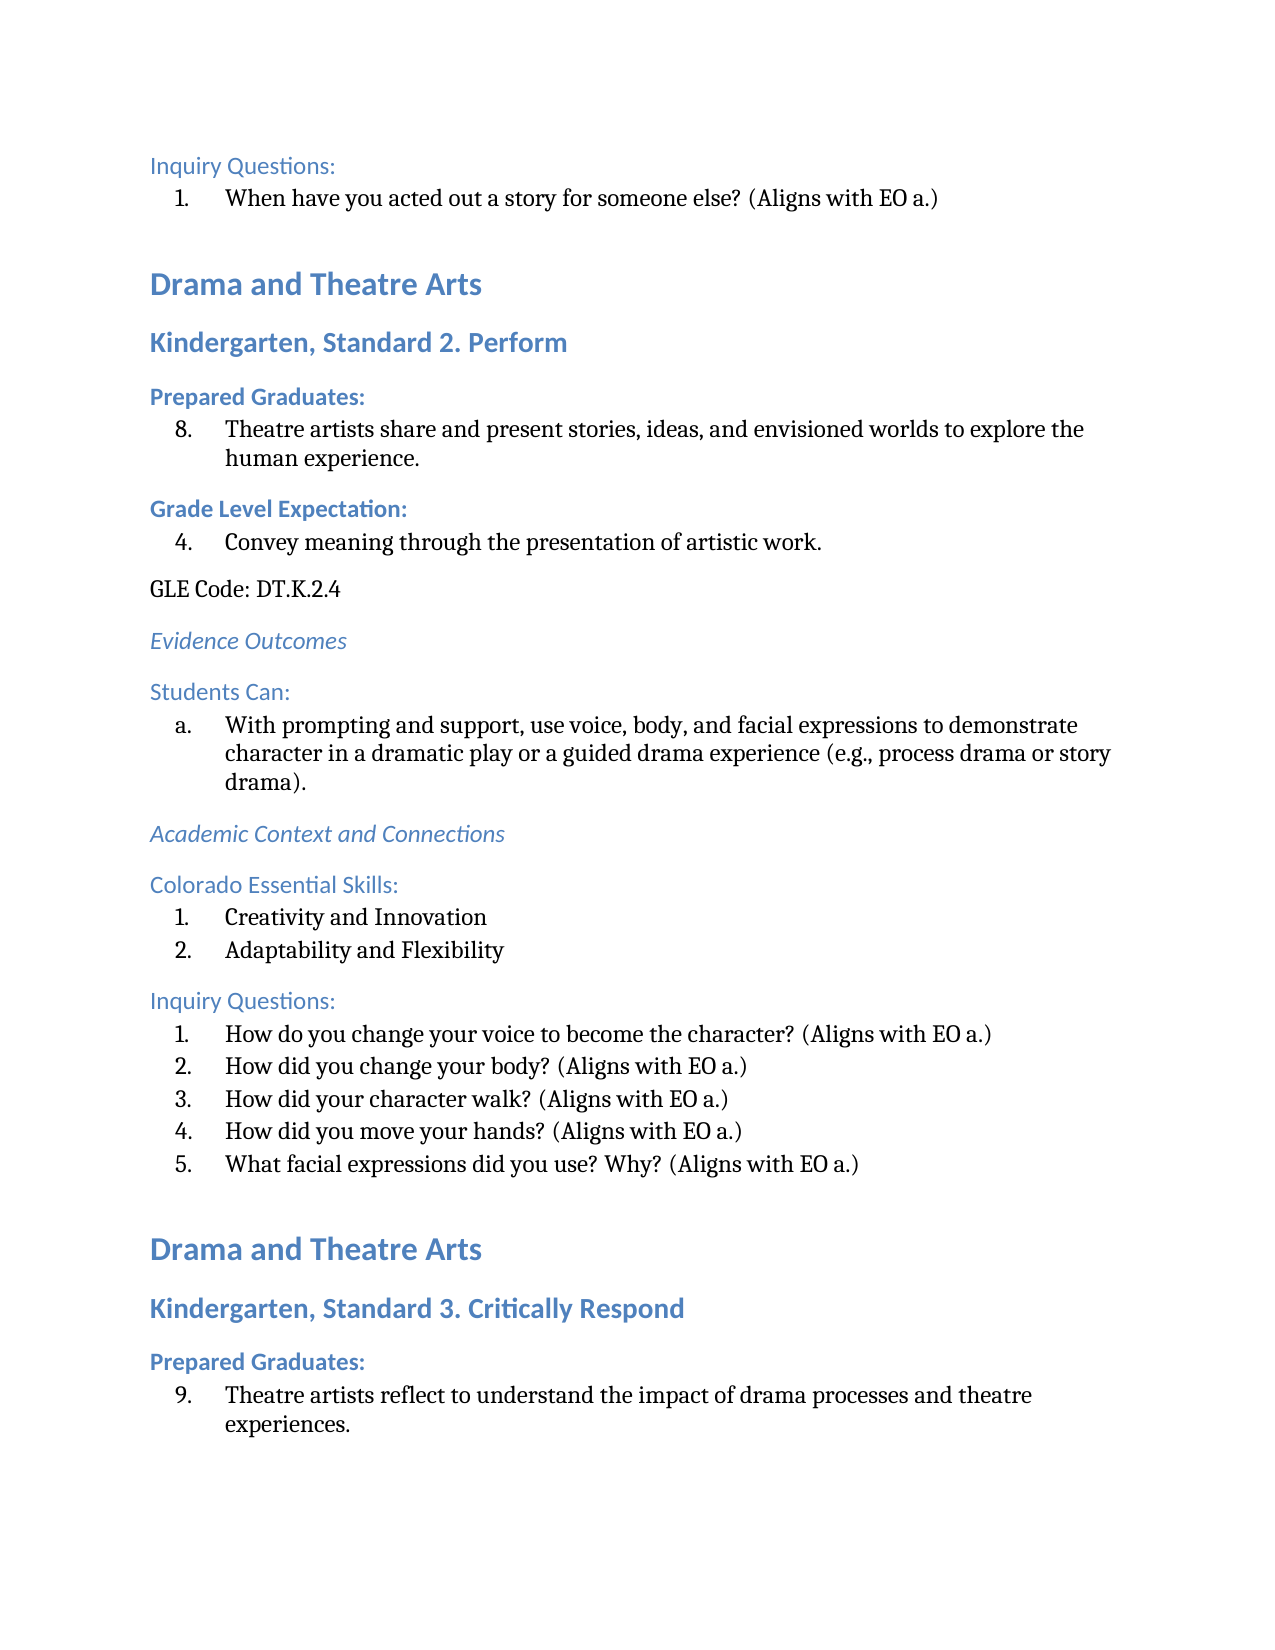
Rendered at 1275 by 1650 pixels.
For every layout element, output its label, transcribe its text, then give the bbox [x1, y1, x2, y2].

list Adaptability and Flexibility [175, 936, 1125, 964]
list How did you change your body? (Aligns with EO a.) [175, 1052, 1125, 1081]
subtitle Grade Level Expectation: [150, 494, 1125, 524]
subtitle Academic Context and Connections [150, 818, 1125, 848]
text GLE Code: DT.K.2.4 [150, 575, 1125, 604]
subtitle Students Can: [150, 676, 1125, 707]
list Creativity and Innovation [175, 903, 1125, 932]
list Convey meaning through the presentation of artistic work. [175, 528, 1125, 557]
subtitle Drama and Theatre Arts [150, 263, 1125, 304]
list Theatre artists share and present stories, ideas, and envisioned worlds to explore the human experience. [175, 415, 1125, 473]
subtitle Drama and Theatre Arts [150, 1228, 1125, 1269]
list How did you move your hands? (Aligns with EO a.) [175, 1117, 1125, 1146]
subtitle Prepared Graduates: [150, 1346, 1125, 1377]
list Theatre artists reflect to understand the impact of drama processes and theatre experiences. [175, 1381, 1125, 1438]
subtitle Prepared Graduates: [150, 381, 1125, 412]
list What facial expressions did you use? Why? (Aligns with EO a.) [175, 1150, 1125, 1178]
list How did your character walk? (Aligns with EO a.) [175, 1085, 1125, 1113]
subtitle Evidence Outcomes [150, 625, 1125, 656]
list How do you change your voice to become the character? (Aligns with EO a.) [175, 1020, 1125, 1048]
subtitle Kindergarten, Standard 3. Critically Respond [150, 1290, 1125, 1326]
subtitle Colorado Essential Skills: [150, 869, 1125, 899]
subtitle Kindergarten, Standard 2. Perform [150, 324, 1125, 360]
list With prompting and support, use voice, body, and facial expressions to demonstrate character in a dramatic play or a guided drama experience (e.g., process drama or story drama). [175, 711, 1125, 797]
subtitle Inquiry Questions: [150, 985, 1125, 1016]
subtitle Inquiry Questions: [150, 150, 1125, 181]
list When have you acted out a story for someone else? (Aligns with EO a.) [175, 184, 1125, 213]
